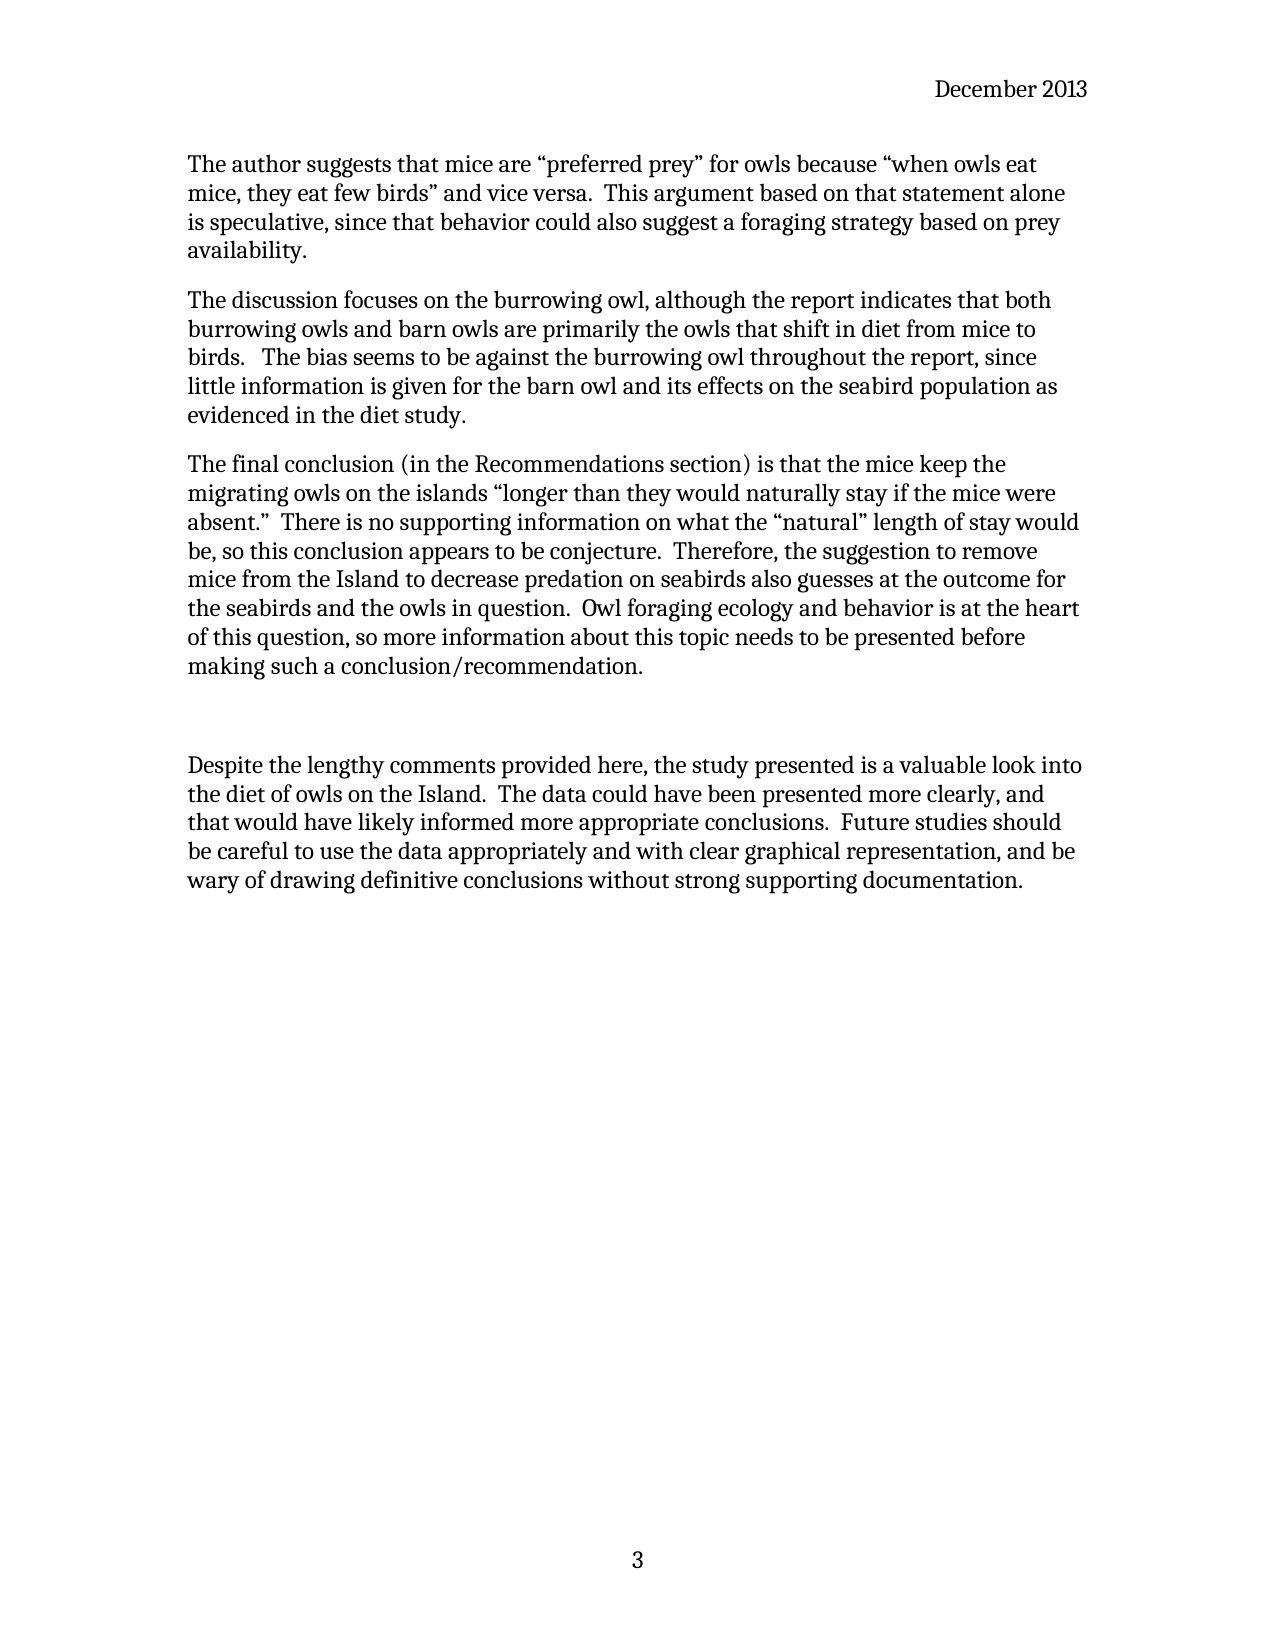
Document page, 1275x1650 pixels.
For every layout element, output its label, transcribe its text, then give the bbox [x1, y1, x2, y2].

text The discussion focuses on the burrowing owl, although the report indicates that both burrowing owls and barn owls are primarily the owls that shift in diet from mice to birds. The bias seems to be against the burrowing owl throughout the report, since little information is given for the barn owl and its effects on the seabird population as evidenced in the diet study. [187, 286, 1087, 429]
text Despite the lengthy comments provided here, the study presented is a valuable look into the diet of owls on the Island. The data could have been presented more clearly, and that would have likely informed more appropriate conclusions. Future studies should be careful to use the data appropriately and with clear graphical representation, and be wary of drawing definitive conclusions without strong supporting documentation. [187, 751, 1087, 894]
text The author suggests that mice are “preferred prey” for owls because “when owls eat mice, they eat few birds” and vice versa. This argument based on that statement alone is speculative, since that behavior could also suggest a foraging strategy based on prey availability. [187, 150, 1087, 265]
text The final conclusion (in the Recommendations section) is that the mice keep the migrating owls on the islands “longer than they would naturally stay if the mice were absent.” There is no supporting information on what the “natural” length of stay would be, so this conclusion appears to be conjecture. Therefore, the suggestion to remove mice from the Island to decrease predation on seabirds also guesses at the outcome for the seabirds and the owls in question. Owl foraging ecology and behavior is at the heart of this question, so more information about this topic needs to be presented before making such a conclusion/recommendation. [187, 450, 1087, 680]
